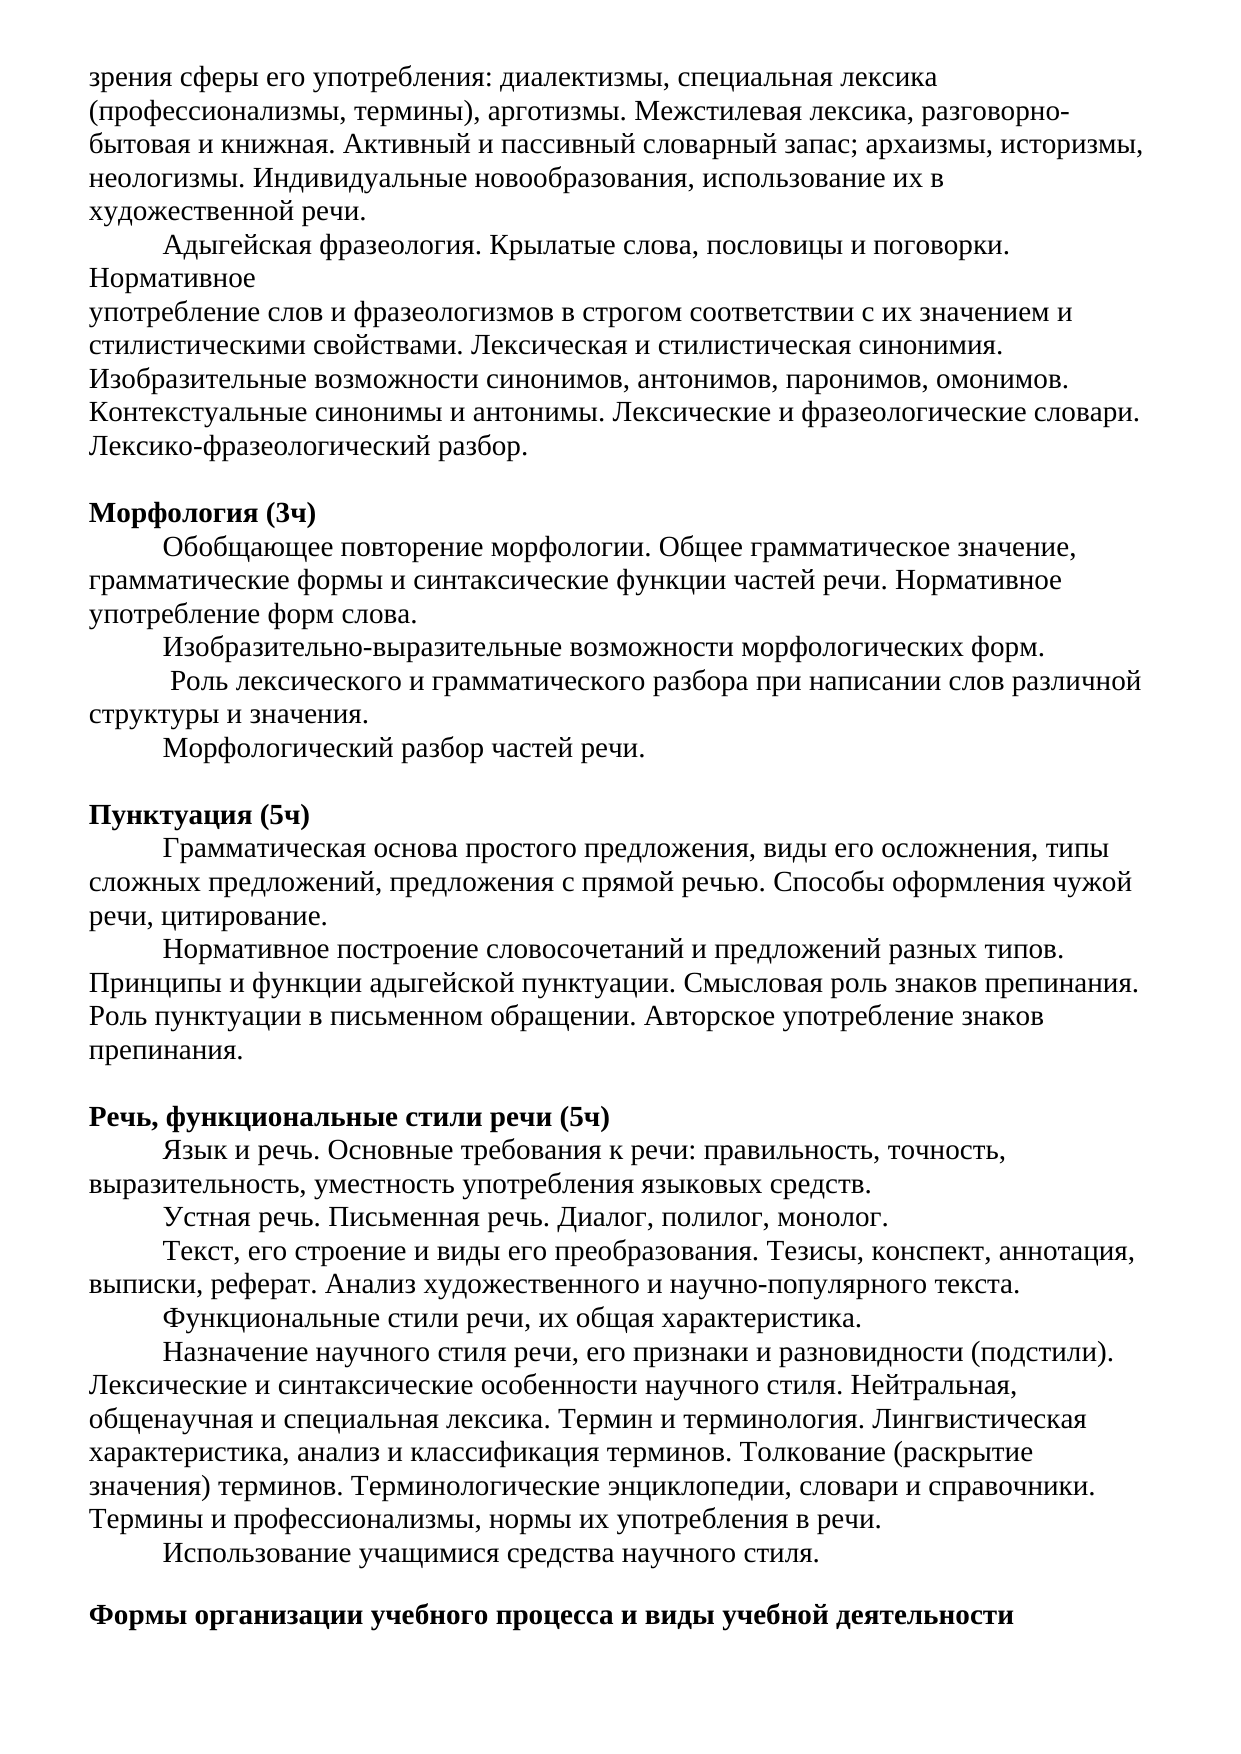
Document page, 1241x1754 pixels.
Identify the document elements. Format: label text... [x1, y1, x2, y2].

text употребление слов и фразеологизмов в строгом соответствии с их значением и стилистическими свойствами. Лексическая и стилистическая синонимия. Изобразительные возможности синонимов, антонимов, паронимов, омонимов. Контекстуальные синонимы и антонимы. Лексические и фразеологические словари. Лексико-фразеологический разбор. [89, 294, 1152, 462]
text Пунктуация (5ч) [89, 797, 1152, 831]
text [89, 59, 1152, 227]
text Речь, функциональные стили речи (5ч) [89, 1099, 1152, 1132]
text Устная речь. Письменная речь. Диалог, полилог, монолог. [89, 1199, 1152, 1233]
text Грамматическая основа простого предложения, виды его осложнения, типы сложных предложений, предложения с прямой речью. Способы оформления чужой речи, цитирование. [89, 831, 1152, 931]
text Роль лексического и грамматического разбора при написании слов различной структуры и значения. [89, 663, 1152, 730]
text Адыгейская фразеология. Крылатые слова, пословицы и поговорки. Нормативное [89, 227, 1152, 294]
text Морфологический разбор частей речи. [89, 730, 1152, 763]
text Нормативное построение словосочетаний и предложений разных типов. Принципы и функции адыгейской пунктуации. Смысловая роль знаков препинания. Роль пунктуации в письменном обращении. Авторское употребление знаков препинания. [89, 931, 1152, 1065]
text Язык и речь. Основные требования к речи: правильность, точность, выразительность, уместность употребления языковых средств. [89, 1132, 1152, 1199]
text Формы организации учебного процесса и виды учебной деятельности [89, 1597, 1152, 1631]
text Текст, его строение и виды его преобразования. Тезисы, конспект, аннотация, выписки, реферат. Анализ художественного и научно-популярного текста. [89, 1233, 1152, 1300]
text Функциональные стили речи, их общая характеристика. [89, 1300, 1152, 1334]
text Изобразительно-выразительные возможности морфологических форм. [89, 629, 1152, 663]
text Назначение научного стиля речи, его признаки и разновидности (подстили). Лексические и синтаксические особенности научного стиля. Нейтральная, общенаучная и специальная лексика. Термин и терминология. Лингвистическая характеристика, анализ и классификация терминов. Толкование (раскрытие значения) терминов. Терминологические энциклопедии, словари и справочники. Термины и профессионализмы, нормы их употребления в речи. [89, 1334, 1152, 1535]
text Морфология (3ч) [89, 495, 1152, 529]
text Обобщающее повторение морфологии. Общее грамматическое значение, грамматические формы и синтаксические функции частей речи. Нормативное употребление форм слова. [89, 529, 1152, 629]
text Использование учащимися средства научного стиля. [89, 1535, 1152, 1568]
